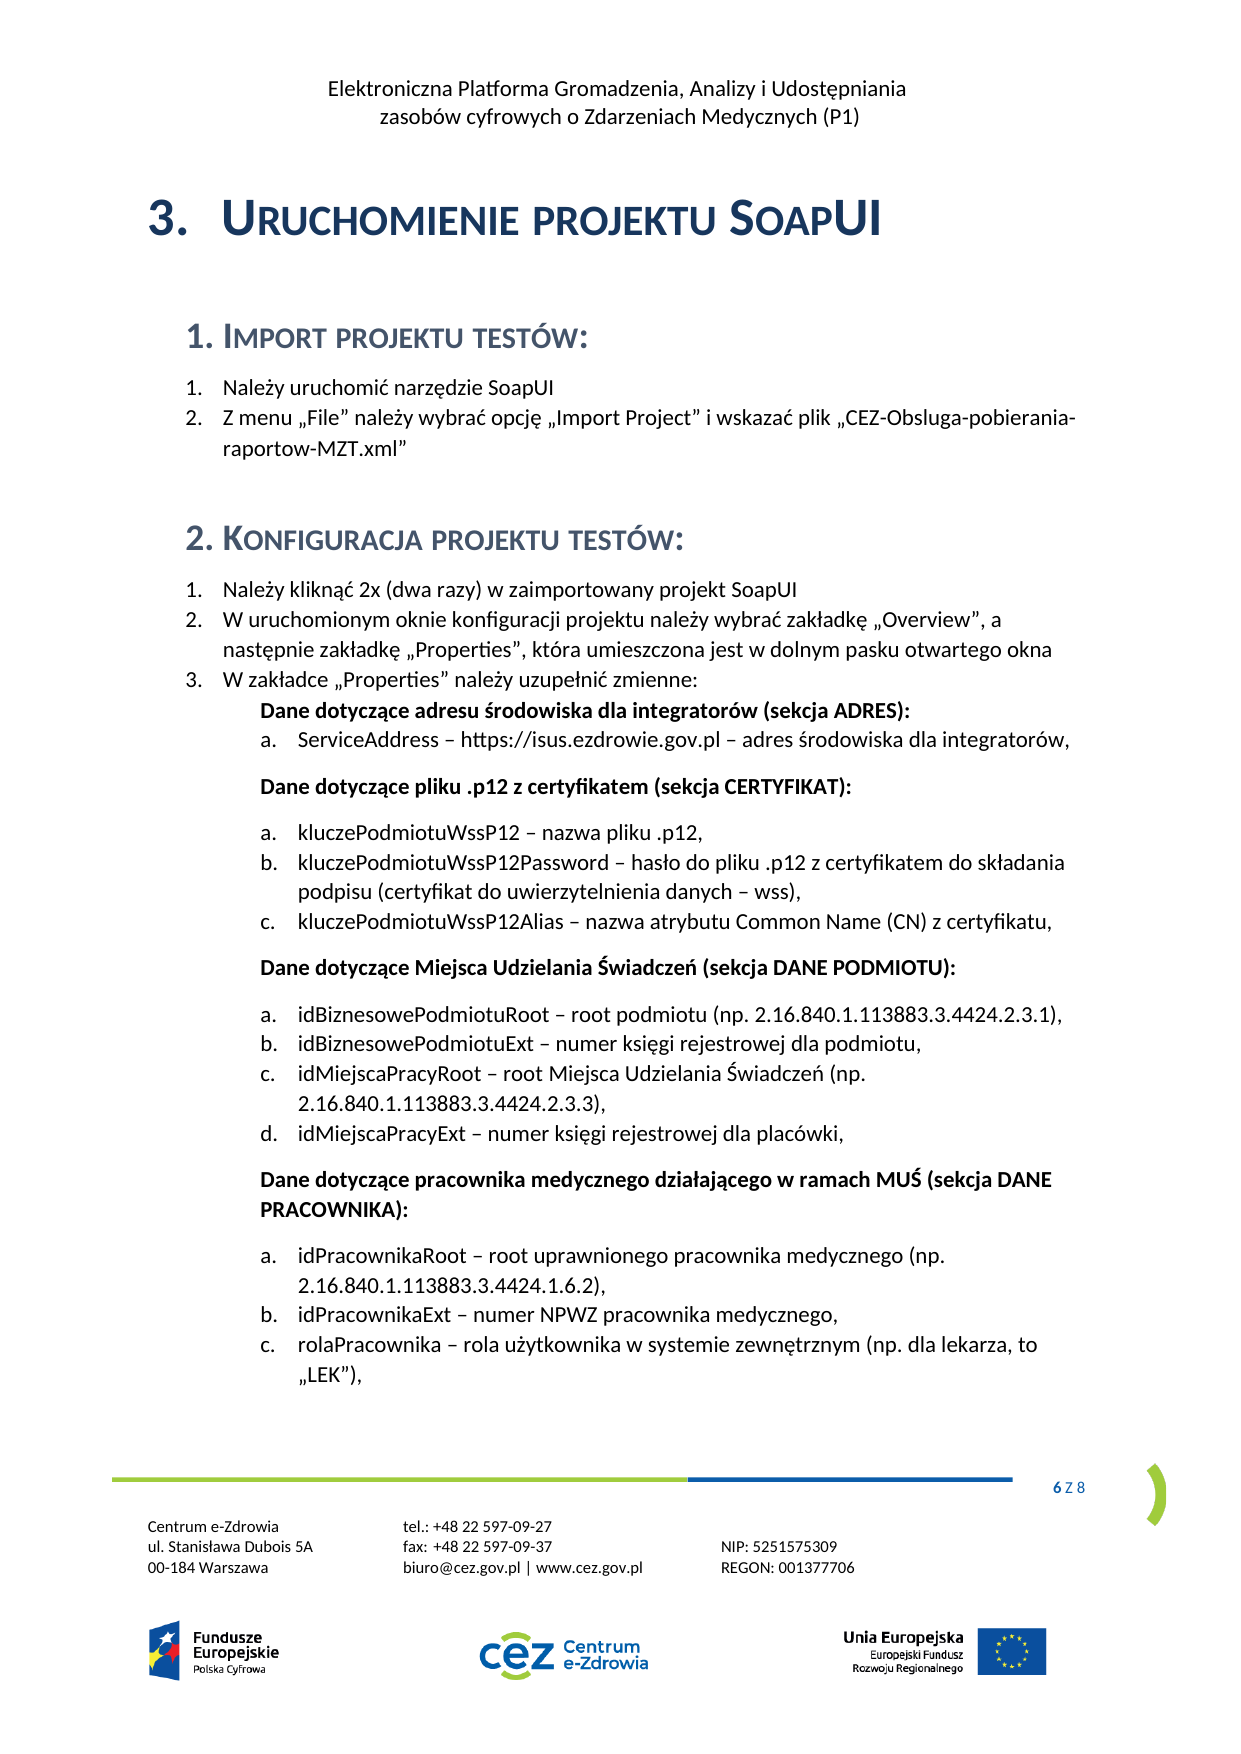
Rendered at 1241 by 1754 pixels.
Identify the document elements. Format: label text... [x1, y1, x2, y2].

picture [142, 1617, 285, 1683]
list idPracownikaRoot – root uprawnionego pracownika medycznego (np. 2.16.840.1.113883.3.4424.1.6.2), [260, 1241, 1093, 1299]
list ServiceAddress – https://isus.ezdrowie.gov.pl – adres środowiska dla integratorów, [260, 725, 1093, 753]
list rolaPracownika – rola użytkownika w systemie zewnętrznym (np. dla lekarza, to „LEK”), [260, 1330, 1093, 1477]
text Dane dotyczące pracownika medycznego działającego w ramach MUŚ (sekcja DANE PRACOWNIKA): [260, 1165, 1093, 1223]
list Należy kliknąć 2x (dwa razy) w zaimportowany projekt SoapUI [185, 575, 1093, 603]
list kluczePodmiotuWssP12Alias – nazwa atrybutu Common Name (CN) z certyfikatu, [260, 907, 1093, 935]
text Dane dotyczące pliku .p12 z certyfikatem (sekcja CERTYFIKAT): [260, 772, 1093, 800]
list kluczePodmiotuWssP12Password – hasło do pliku .p12 z certyfikatem do składania podpisu (certyfikat do uwierzytelnienia danych – wss), [260, 848, 1093, 906]
list idBiznesowePodmiotuRoot – root podmiotu (np. 2.16.840.1.113883.3.4424.2.3.1), [260, 1000, 1093, 1028]
list idMiejscaPracyRoot – root ​Miejsca Udzielania Świadczeń (np. 2.16.840.1.113883.3.4424.2.3.3), [260, 1059, 1093, 1117]
list Dane dotyczące adresu środowiska dla integratorów (sekcja ADRES): [223, 696, 1093, 724]
list idPracownikaExt – numer NPWZ pracownika medycznego, [260, 1300, 1093, 1328]
list idBiznesowePodmiotuExt – numer księgi rejestrowej dla podmiotu, [260, 1029, 1093, 1058]
list kluczePodmiotuWssP12 – nazwa pliku .p12, [260, 818, 1093, 846]
list W zakładce „Properties” należy uzupełnić zmienne: [185, 666, 1093, 693]
subtitle Uruchomienie projektu SoapUI [148, 183, 1093, 249]
text Dane dotyczące Miejsca Udzielania Świadczeń (sekcja DANE PODMIOTU): [260, 953, 1093, 982]
list Z menu „File” należy wybrać opcję „Import Project” i wskazać plik „CEZ-Obsluga-pobierania-raportow-MZT.xml” [185, 403, 1093, 462]
picture [477, 1632, 649, 1680]
picture [1146, 1463, 1167, 1526]
picture [835, 1626, 1055, 1676]
subtitle Import projektu testów: [185, 312, 1093, 358]
subtitle Konfiguracja projektu testów: [185, 514, 1093, 560]
list W uruchomionym oknie konfiguracji projektu należy wybrać zakładkę „Overview”, a następnie zakładkę „Properties”, która umieszczona jest w dolnym pasku otwartego okna [185, 605, 1093, 663]
list Należy uruchomić narzędzie SoapUI [185, 373, 1093, 401]
list idMiejscaPracyExt – numer księgi rejestrowej dla placówki, [260, 1119, 1093, 1147]
